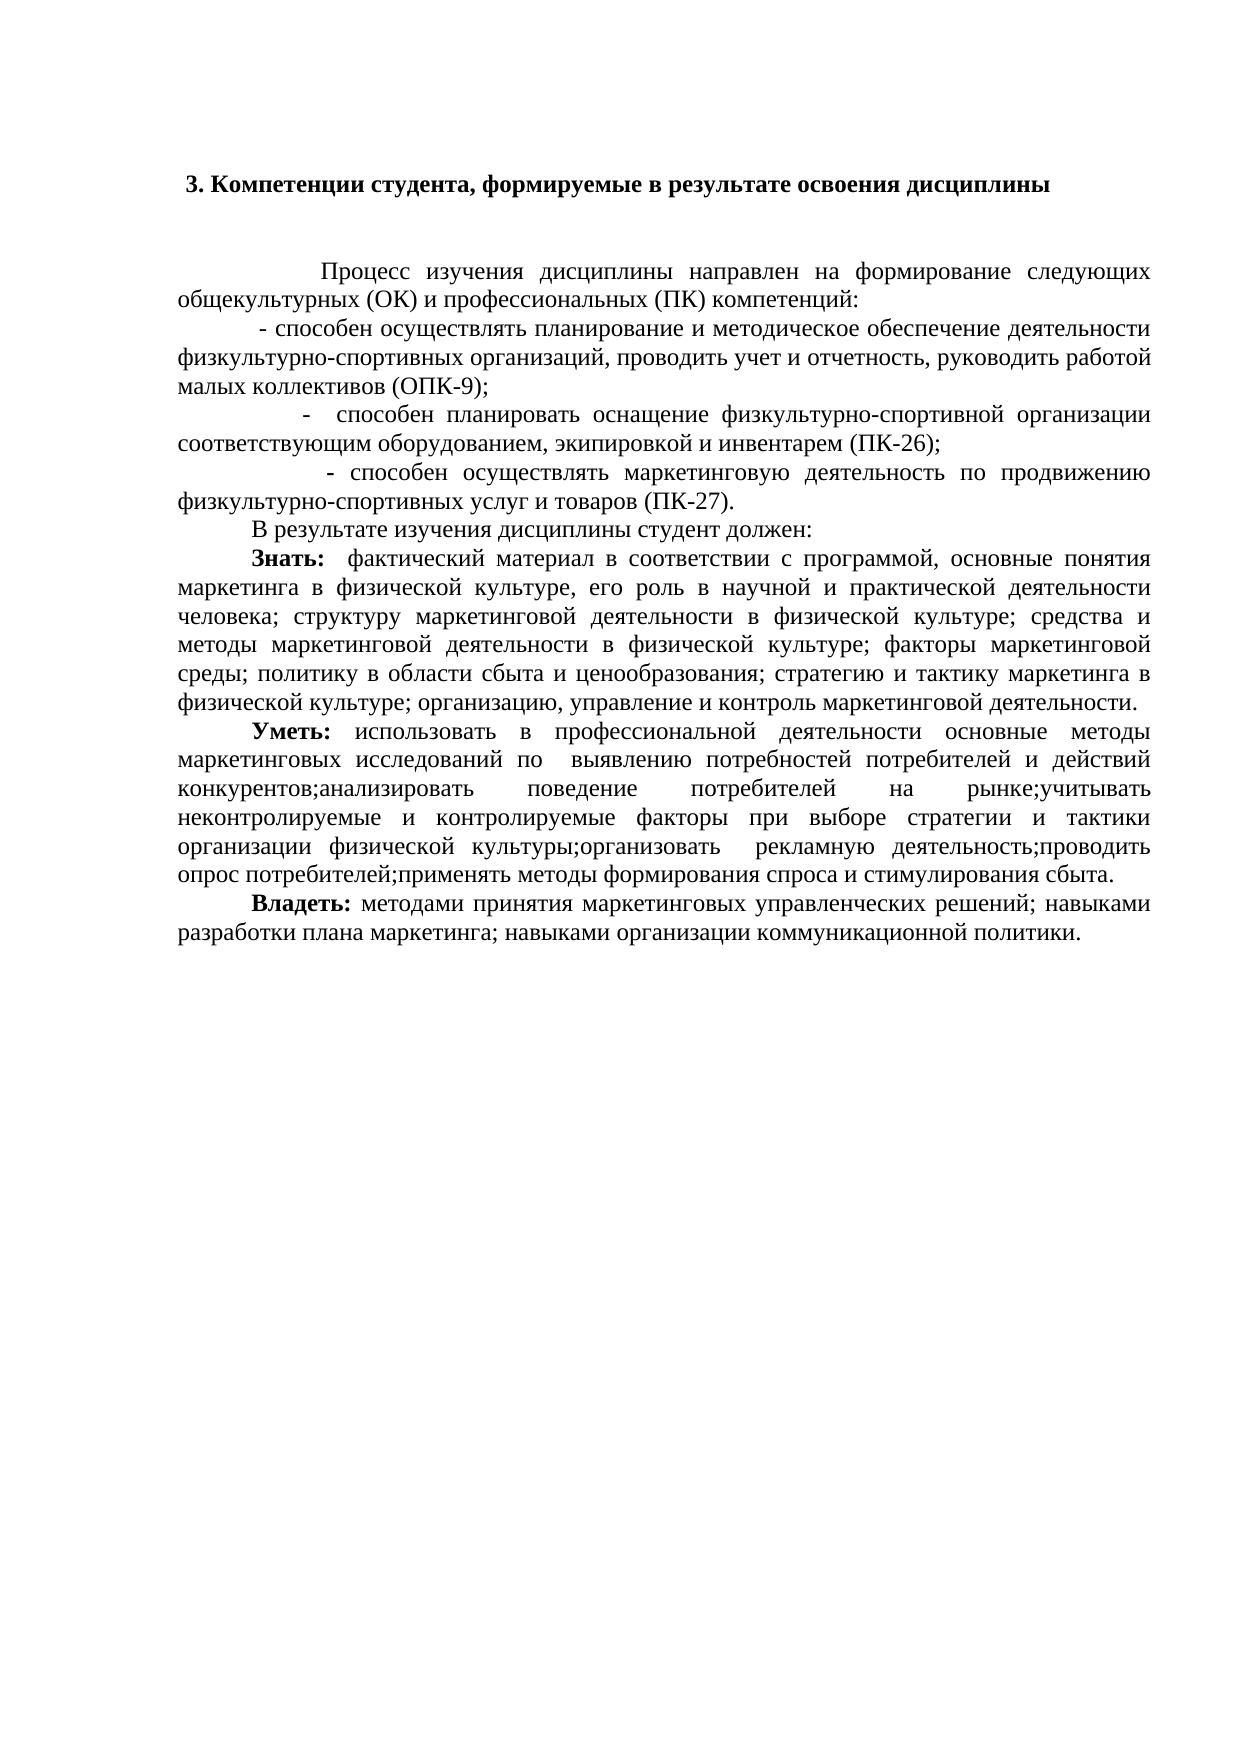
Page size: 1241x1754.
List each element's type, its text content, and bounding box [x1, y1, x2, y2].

text Владеть: методами принятия маркетинговых управленческих решений; навыками разработки плана маркетинга; навыками организации коммуникационной политики. [177, 888, 1152, 946]
text 3. Компетенции студента, формируемые в результате освоения дисциплины [177, 169, 1152, 198]
text - способен осуществлять маркетинговую деятельность по продвижению физкультурно-спортивных услуг и товаров (ПК-27). [177, 457, 1152, 514]
text Процесс изучения дисциплины направлен на формирование следующих общекультурных (ОК) и профессиональных (ПК) компетенций: [177, 256, 1152, 313]
text Уметь: использовать в профессиональной деятельности основные методы маркетинговых исследований по выявлению потребностей потребителей и действий конкурентов;анализировать поведение потребителей на рынке;учитывать неконтролируемые и контролируемые факторы при выборе стратегии и тактики организации физической культуры;организовать рекламную деятельность;проводить опрос потребителей;применять методы формирования спроса и стимулирования сбыта. [177, 716, 1152, 888]
text - способен планировать оснащение физкультурно-спортивной организации соответствующим оборудованием, экипировкой и инвентарем (ПК-26); [177, 399, 1152, 457]
text Знать: фактический материал в соответствии с программой, основные понятия маркетинга в физической культуре, его роль в научной и практической деятельности человека; структуру маркетинговой деятельности в физической культуре; средства и методы маркетинговой деятельности в физической культуре; факторы маркетинговой среды; политику в области сбыта и ценообразования; стратегию и тактику маркетинга в физической культуре; организацию, управление и контроль маркетинговой деятельности. [177, 543, 1152, 716]
text - способен осуществлять планирование и методическое обеспечение деятельности физкультурно-спортивных организаций, проводить учет и отчетность, руководить работой малых коллективов (ОПК-9); [177, 313, 1152, 399]
text В результате изучения дисциплины студент должен: [177, 514, 1152, 543]
